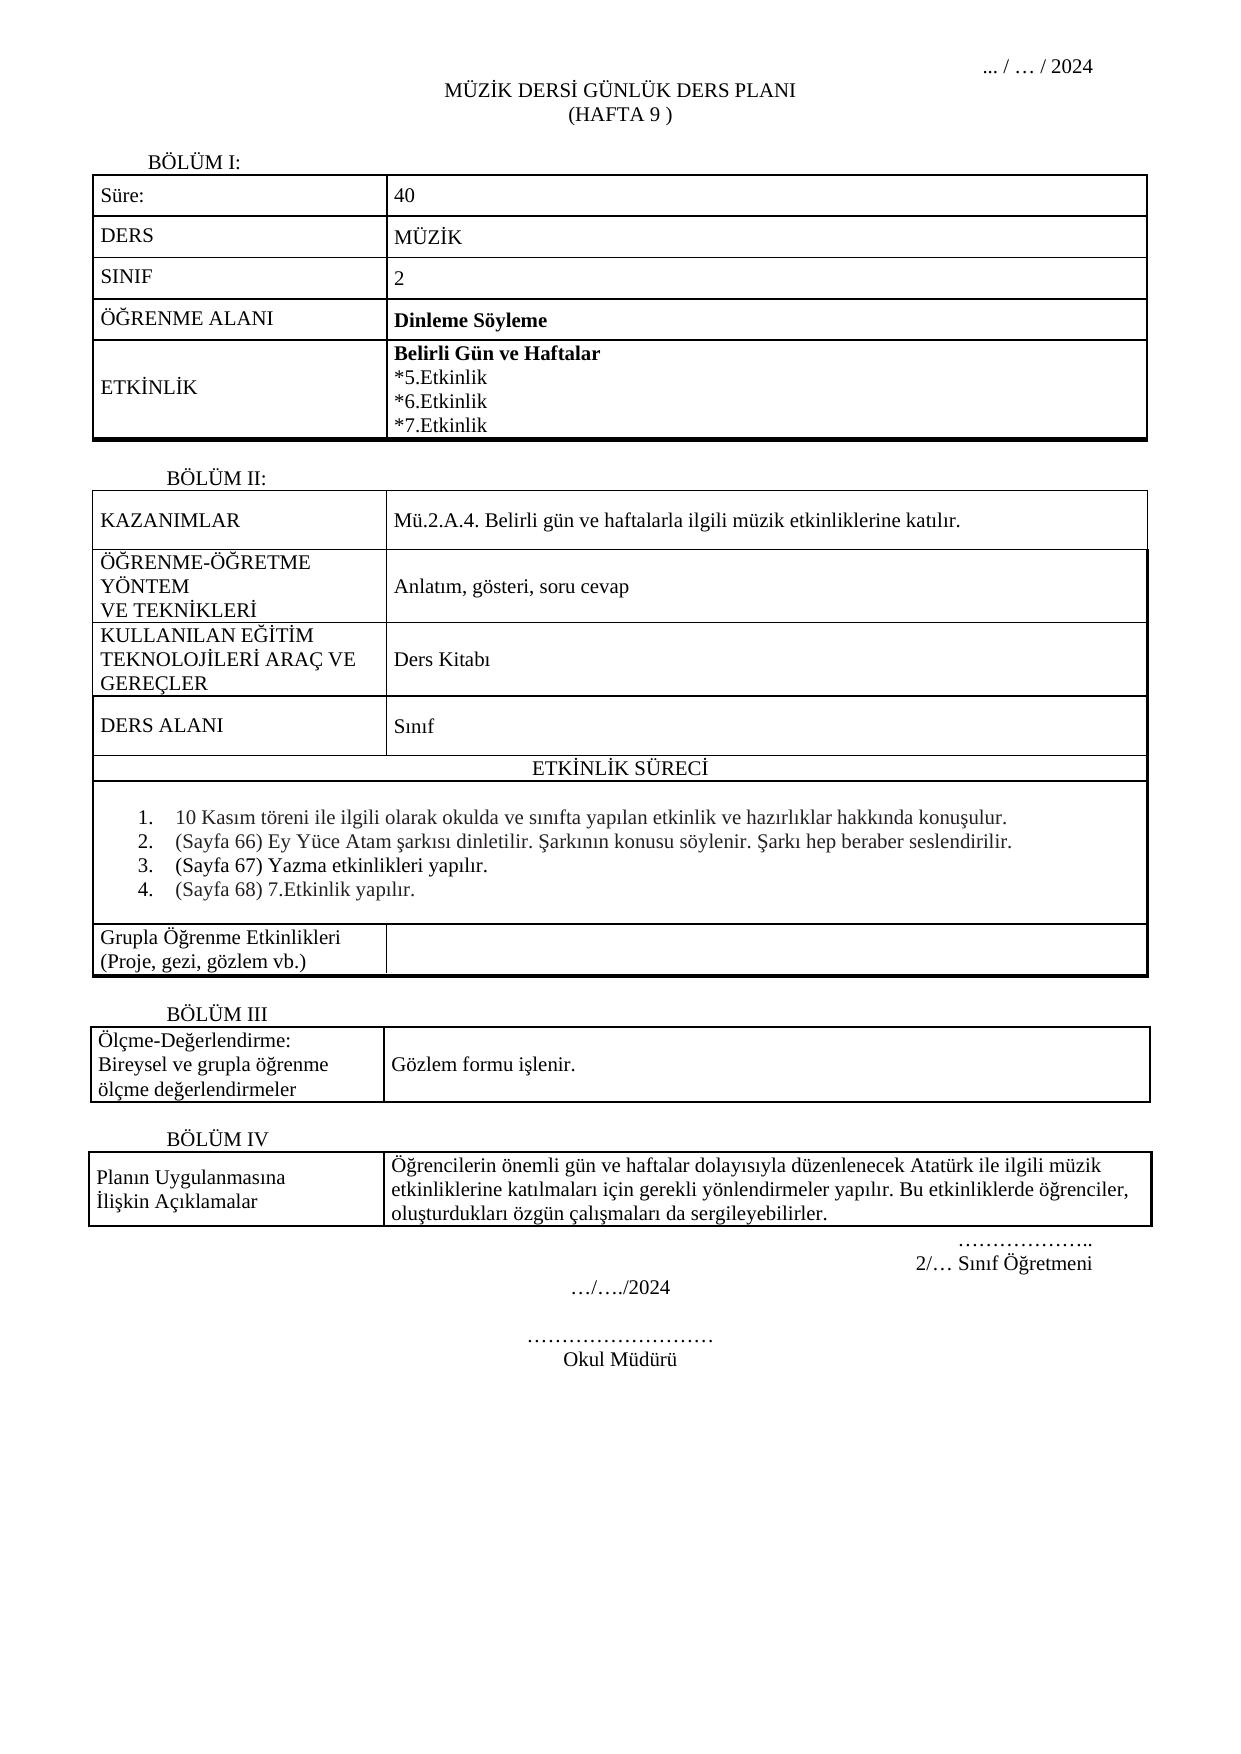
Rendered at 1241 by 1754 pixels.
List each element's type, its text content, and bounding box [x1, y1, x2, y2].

table_cell ÖĞRENME ALANI [94, 300, 386, 339]
table_header Ölçme-Değerlendirme: Bireysel ve grupla öğrenme ölçme değerlendirmeler [92, 1028, 383, 1101]
table_cell 10 Kasım töreni ile ilgili olarak okulda ve sınıfta yapılan etkinlik ve hazırlıklar hakkında konuşulur. (Sayfa 66) Ey Yüce Atam şarkısı dinletilir. Şarkının konusu söylenir. Şarkı hep beraber seslendirilir. (Sayfa 67) Yazma etkinlikleri yapılır. (Sayfa 68) 7.Etkinlik yapılır. [94, 782, 1146, 923]
table_header Mü.2.A.4. Belirli gün ve haftalarla ilgili müzik etkinliklerine katılır. [387, 491, 1147, 548]
table_header Süre: [94, 176, 386, 215]
table_cell ÖĞRENME-ÖĞRETME YÖNTEM VE TEKNİKLERİ [93, 550, 386, 622]
text BÖLÜM I: [148, 150, 1093, 174]
table_cell DERS ALANI [94, 697, 386, 754]
table_header 40 [388, 176, 1146, 215]
table_header Gözlem formu işlenir. [385, 1028, 1149, 1101]
table_cell Sınıf [387, 697, 1146, 754]
text MÜZİK DERSİ GÜNLÜK DERS PLANI [148, 78, 1093, 102]
table_cell Dinleme Söyleme [388, 300, 1146, 339]
table_cell 2 [388, 258, 1146, 298]
table_cell Ders Kitabı [387, 623, 1146, 695]
table_cell KULLANILAN EĞİTİM TEKNOLOJİLERİ ARAÇ VE GEREÇLER [93, 623, 386, 695]
table_cell ETKİNLİK [94, 341, 386, 437]
text ……………………… [148, 1323, 1093, 1347]
table_cell SINIF [94, 258, 386, 298]
table_cell [387, 925, 1146, 973]
text ... / … / 2024 [148, 54, 1093, 78]
subtitle BÖLÜM IV [148, 1127, 1093, 1151]
subtitle BÖLÜM III [148, 1002, 1093, 1026]
table_cell Anlatım, gösteri, soru cevap [387, 550, 1146, 622]
table_cell Grupla Öğrenme Etkinlikleri (Proje, gezi, gözlem vb.) [94, 925, 386, 973]
table_cell Belirli Gün ve Haftalar *5.Etkinlik *6.Etkinlik *7.Etkinlik [388, 341, 1146, 437]
text (HAFTA 9 ) [148, 102, 1093, 126]
text Okul Müdürü [148, 1347, 1093, 1371]
text 2/… Sınıf Öğretmeni [148, 1251, 1093, 1275]
table_cell MÜZİK [388, 217, 1146, 257]
table_header Planın Uygulanmasına İlişkin Açıklamalar [90, 1153, 383, 1225]
table_header Öğrencilerin önemli gün ve haftalar dolayısıyla düzenlenecek Atatürk ile ilgili müzik etkinliklerine katılmaları için gerekli yönlendirmeler yapılır. Bu etkinliklerde öğrenciler, oluşturdukları özgün çalışmaları da sergileyebilirler. [385, 1153, 1150, 1225]
table_cell ETKİNLİK SÜRECİ [94, 756, 1146, 780]
text ……………….. [148, 1227, 1093, 1251]
text BÖLÜM II: [148, 466, 1093, 490]
table_cell DERS [94, 217, 386, 257]
table_header KAZANIMLAR [93, 491, 386, 548]
text …/…./2024 [148, 1275, 1093, 1299]
